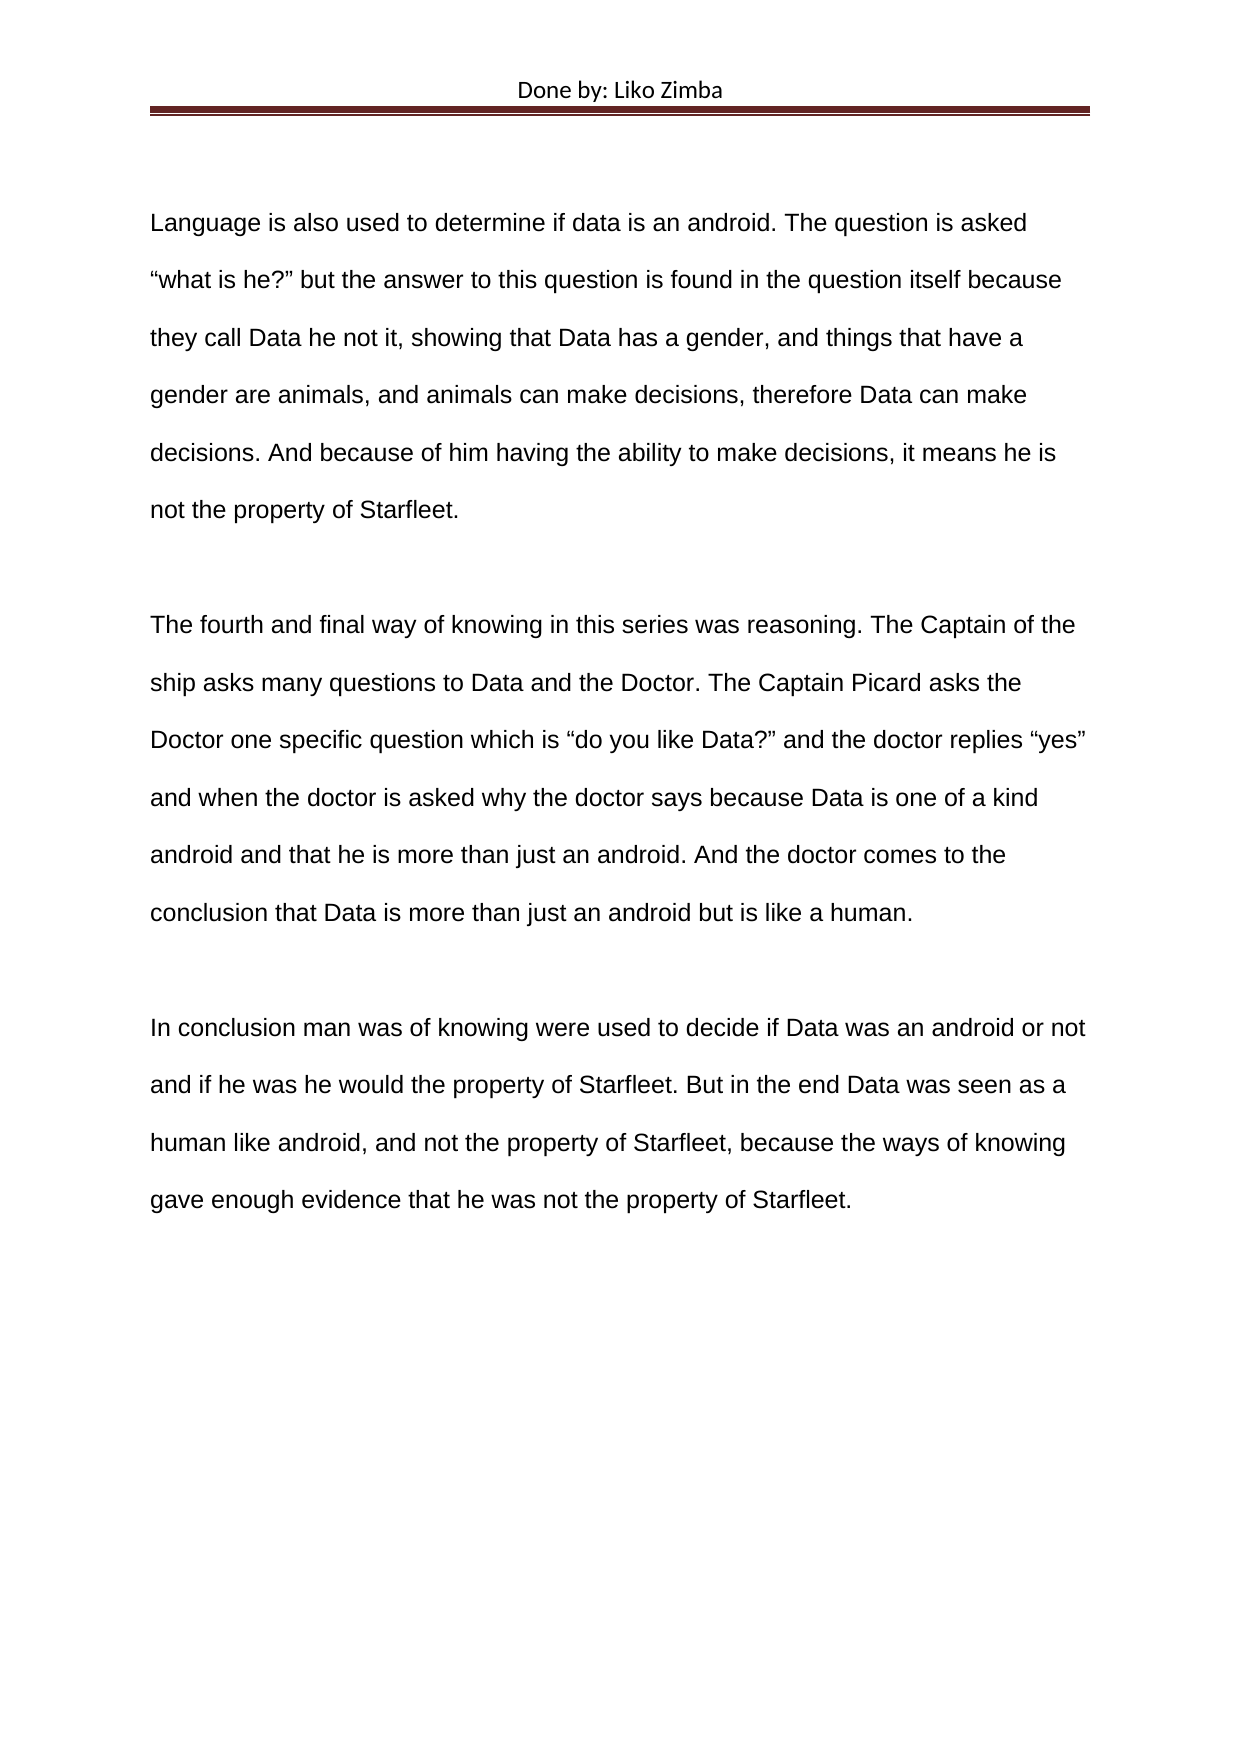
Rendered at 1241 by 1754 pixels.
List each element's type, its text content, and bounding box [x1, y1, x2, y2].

text Language is also used to determine if data is an android. The question is asked “what is he?” but the answer to this question is found in the question itself because they call Data he not it, showing that Data has a gender, and things that have a gender are animals, and animals can make decisions, therefore Data can make decisions. And because of him having the ability to make decisions, it means he is not the property of Starfleet. [150, 207, 1090, 524]
text In conclusion man was of knowing were used to decide if Data was an android or not and if he was he would the property of Starfleet. But in the end Data was seen as a human like android, and not the property of Starfleet, because the ways of knowing gave enough evidence that he was not the property of Starfleet. [150, 1012, 1090, 1214]
text The fourth and final way of knowing in this series was reasoning. The Captain of the ship asks many questions to Data and the Doctor. The Captain Picard asks the Doctor one specific question which is “do you like Data?” and the doctor replies “yes” and when the doctor is asked why the doctor says because Data is one of a kind android and that he is more than just an android. And the doctor comes to the conclusion that Data is more than just an android but is like a human. [150, 610, 1090, 926]
